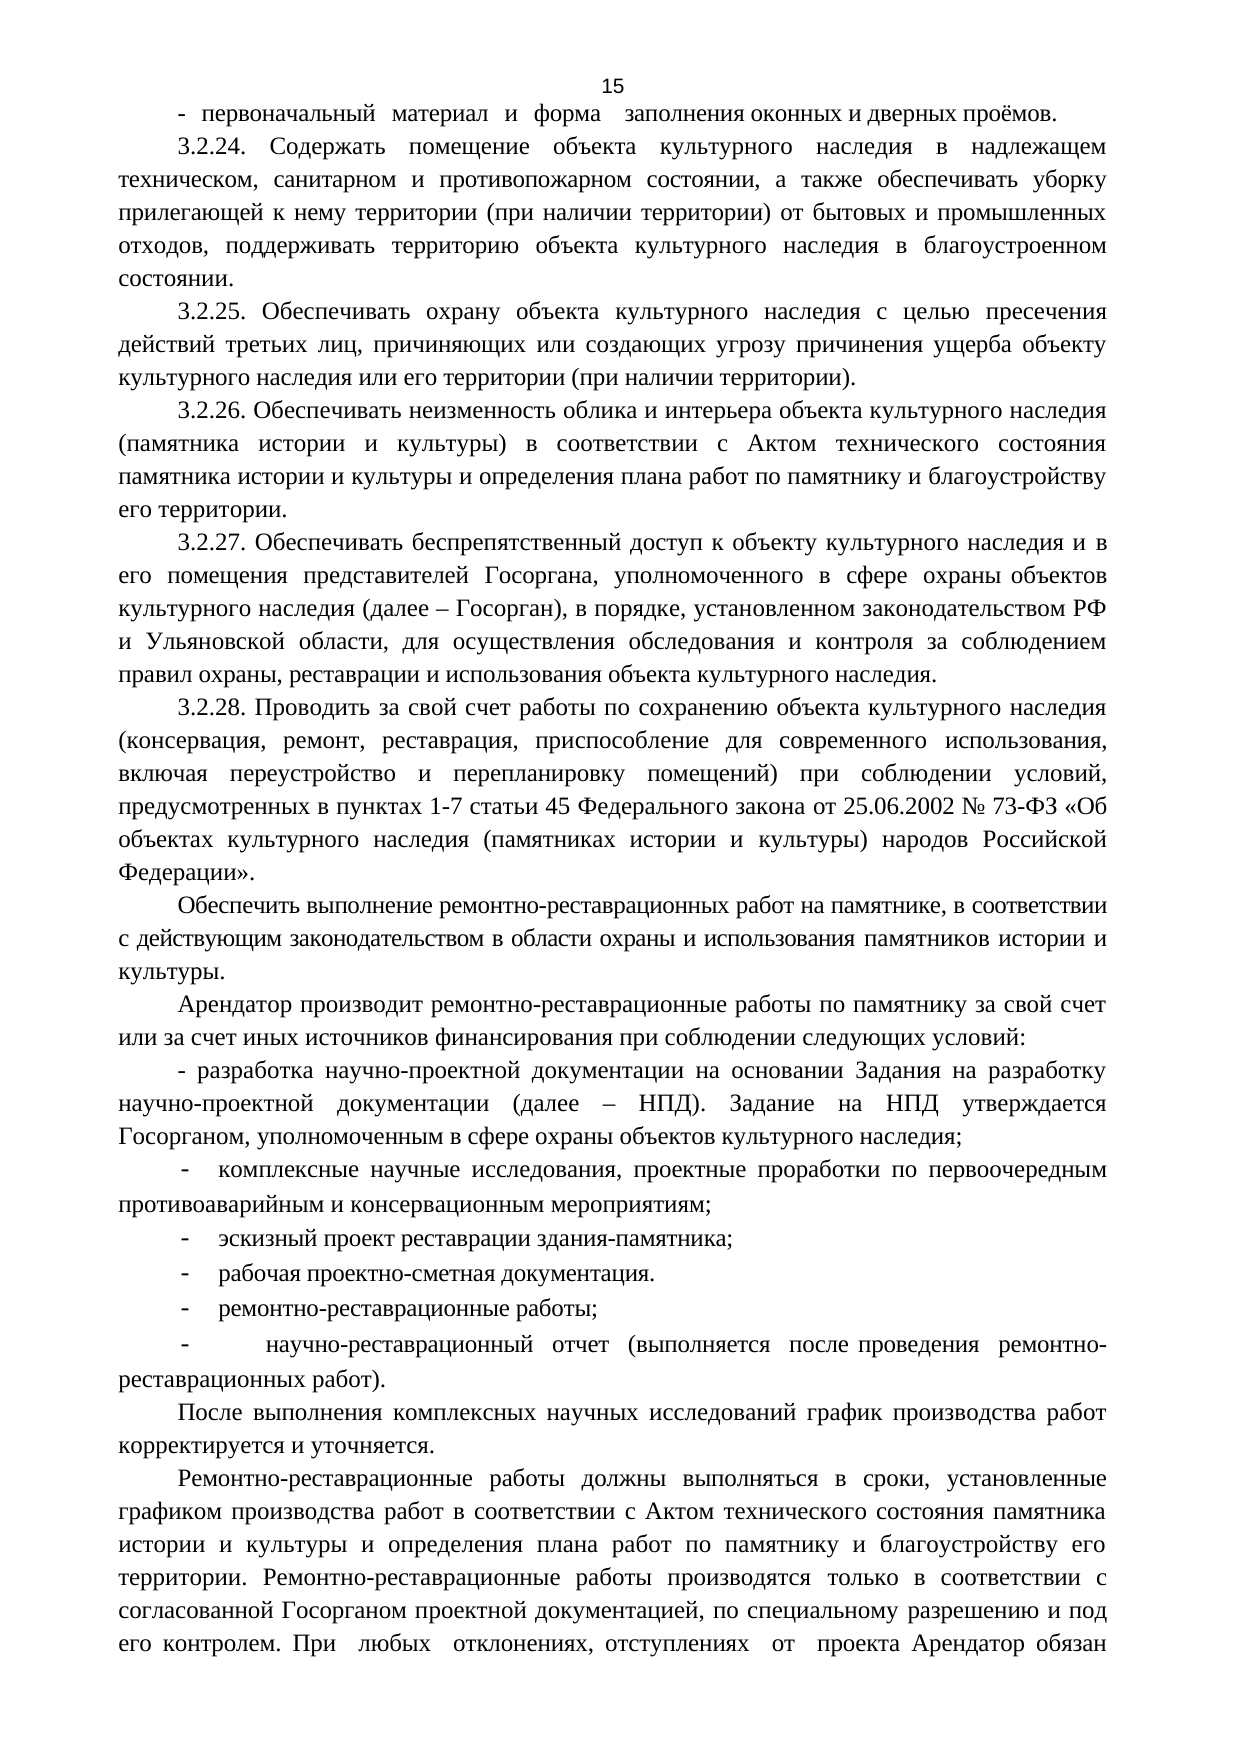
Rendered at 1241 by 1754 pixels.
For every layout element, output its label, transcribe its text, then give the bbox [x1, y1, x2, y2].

text 3.2.25. Обеспечивать охрану объекта культурного наследия с целью пресечения действий третьих лиц, причиняющих или создающих угрозу причинения ущерба объекту культурного наследия или его территории (при наличии территории). [118, 296, 1107, 391]
text - первоначальный материал и форма заполнения оконных и дверных проёмов. [118, 98, 1107, 127]
list эскизный проект реставрации здания-памятника; [118, 1223, 1107, 1253]
text Обеспечить выполнение ремонтно-реставрационных работ на памятнике, в соответствии с действующим законодательством в области охраны и использования памятников истории и культуры. [118, 890, 1107, 985]
text 3.2.27. Обеспечивать беспрепятственный доступ к объекту культурного наследия и в его помещения представителей Госоргана, уполномоченного в сфере охраны объектов культурного наследия (далее – Госорган), в порядке, установленном законодательством РФ и Ульяновской области, для осуществления обследования и контроля за соблюдением правил охраны, реставрации и использования объекта культурного наследия. [118, 527, 1107, 688]
list ремонтно-реставрационные работы; [118, 1293, 1107, 1324]
list комплексные научные исследования, проектные проработки по первоочередным противоаварийным и консервационным мероприятиям; [118, 1154, 1107, 1218]
text После выполнения комплексных научных исследований график производства работ корректируется и уточняется. [118, 1397, 1107, 1459]
text Арендатор производит ремонтно-реставрационные работы по памятнику за свой счет или за счет иных источников финансирования при соблюдении следующих условий: [118, 989, 1107, 1051]
text 3.2.28. Проводить за свой счет работы по сохранению объекта культурного наследия (консервация, ремонт, реставрация, приспособление для современного использования, включая переустройство и перепланировку помещений) при соблюдении условий, предусмотренных в пунктах 1-7 статьи 45 Федерального закона от 25.06.2002 № 73-ФЗ «Об объектах культурного наследия (памятниках истории и культуры) народов Российской Федерации». [118, 692, 1107, 886]
list рабочая проектно-сметная документация. [118, 1258, 1107, 1289]
text 3.2.24. Содержать помещение объекта культурного наследия в надлежащем техническом, санитарном и противопожарном состоянии, а также обеспечивать уборку прилегающей к нему территории (при наличии территории) от бытовых и промышленных отходов, поддерживать территорию объекта культурного наследия в благоустроенном состоянии. [118, 131, 1107, 292]
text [118, 1463, 1107, 1657]
text 3.2.26. Обеспечивать неизменность облика и интерьера объекта культурного наследия (памятника истории и культуры) в соответствии с Актом технического состояния памятника истории и культуры и определения плана работ по памятнику и благоустройству его территории. [118, 395, 1107, 523]
text - разработка научно-проектной документации на основании Задания на разработку научно-проектной документации (далее – НПД). Задание на НПД утверждается Госорганом, уполномоченным в сфере охраны объектов культурного наследия; [118, 1055, 1107, 1150]
list научно-реставрационный отчет (выполняется после проведения ремонтно- реставрационных работ). [118, 1329, 1107, 1393]
